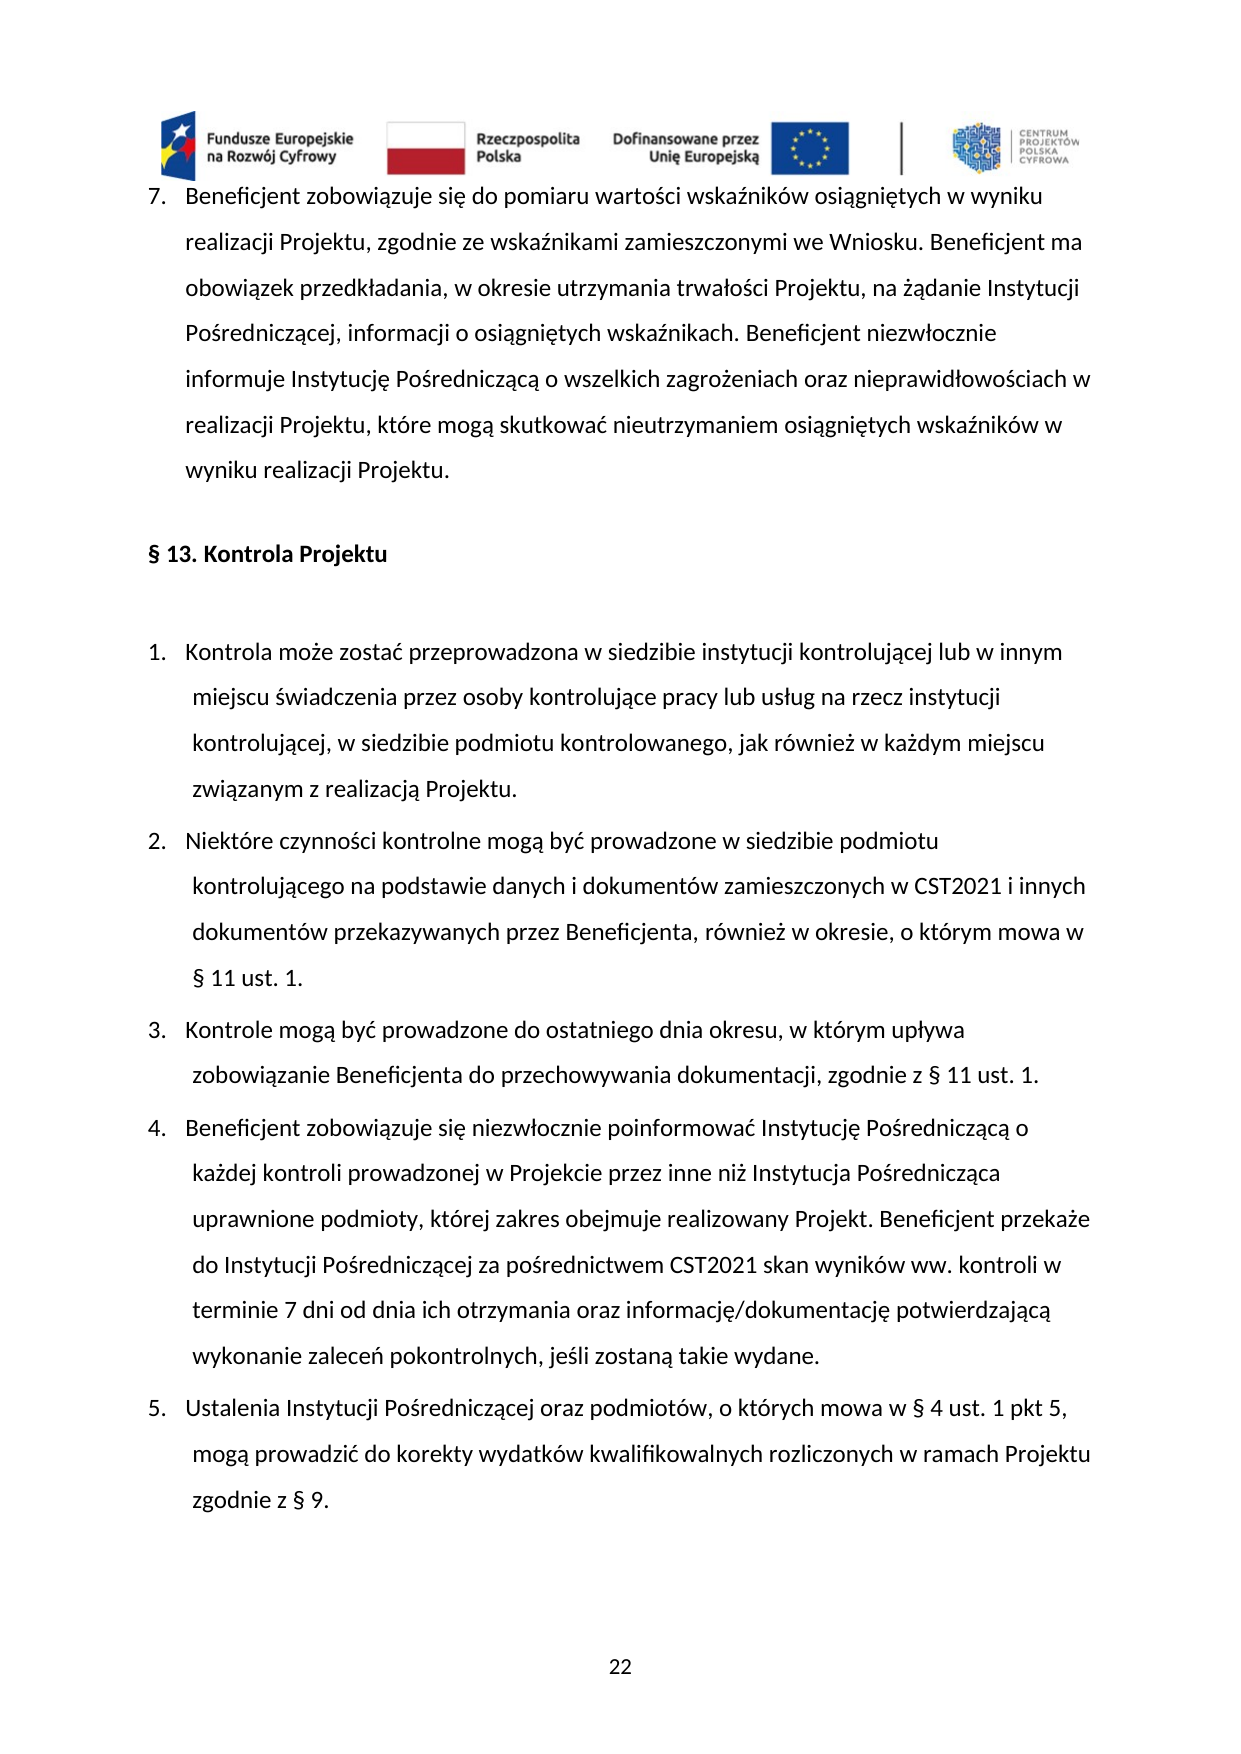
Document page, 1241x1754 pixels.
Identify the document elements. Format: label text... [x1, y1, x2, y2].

list Beneficjent zobowiązuje się niezwłocznie poinformować Instytucję Pośredniczącą o każdej kontroli prowadzonej w Projekcie przez inne niż Instytucja Pośrednicząca uprawnione podmioty, której zakres obejmuje realizowany Projekt. Beneficjent przekaże do Instytucji Pośredniczącej za pośrednictwem CST2021 skan wyników ww. kontroli w terminie 7 dni od dnia ich otrzymania oraz informację/dokumentację potwierdzającą wykonanie zaleceń pokontrolnych, jeśli zostaną takie wydane. [148, 1112, 1092, 1371]
list Beneficjent zobowiązuje się do pomiaru wartości wskaźników osiągniętych w wyniku realizacji Projektu, zgodnie ze wskaźnikami zamieszczonymi we Wniosku. Beneficjent ma obowiązek przedkładania, w okresie utrzymania trwałości Projektu, na żądanie Instytucji Pośredniczącej, informacji o osiągniętych wskaźnikach. Beneficjent niezwłocznie informuje Instytucję Pośredniczącą o wszelkich zagrożeniach oraz nieprawidłowościach w realizacji Projektu, które mogą skutkować nieutrzymaniem osiągniętych wskaźników w wyniku realizacji Projektu. [148, 180, 1092, 485]
list Niektóre czynności kontrolne mogą być prowadzone w siedzibie podmiotu kontrolującego na podstawie danych i dokumentów zamieszczonych w CST2021 i innych dokumentów przekazywanych przez Beneficjenta, również w okresie, o którym mowa w § 11 ust. 1. [148, 825, 1092, 992]
list Kontrola może zostać przeprowadzona w siedzibie instytucji kontrolującej lub w innym miejscu świadczenia przez osoby kontrolujące pracy lub usług na rzecz instytucji kontrolującej, w siedzibie podmiotu kontrolowanego, jak również w każdym miejscu związanym z realizacją Projektu. [148, 636, 1092, 803]
picture [161, 111, 1080, 181]
list Kontrole mogą być prowadzone do ostatniego dnia okresu, w którym upływa zobowiązanie Beneficjenta do przechowywania dokumentacji, zgodnie z § 11 ust. 1. [148, 1014, 1092, 1090]
list Ustalenia Instytucji Pośredniczącej oraz podmiotów, o których mowa w § 4 ust. 1 pkt 5, mogą prowadzić do korekty wydatków kwalifikowalnych rozliczonych w ramach Projektu zgodnie z § 9. [148, 1392, 1092, 1514]
text § 13. Kontrola Projektu [148, 538, 1092, 614]
